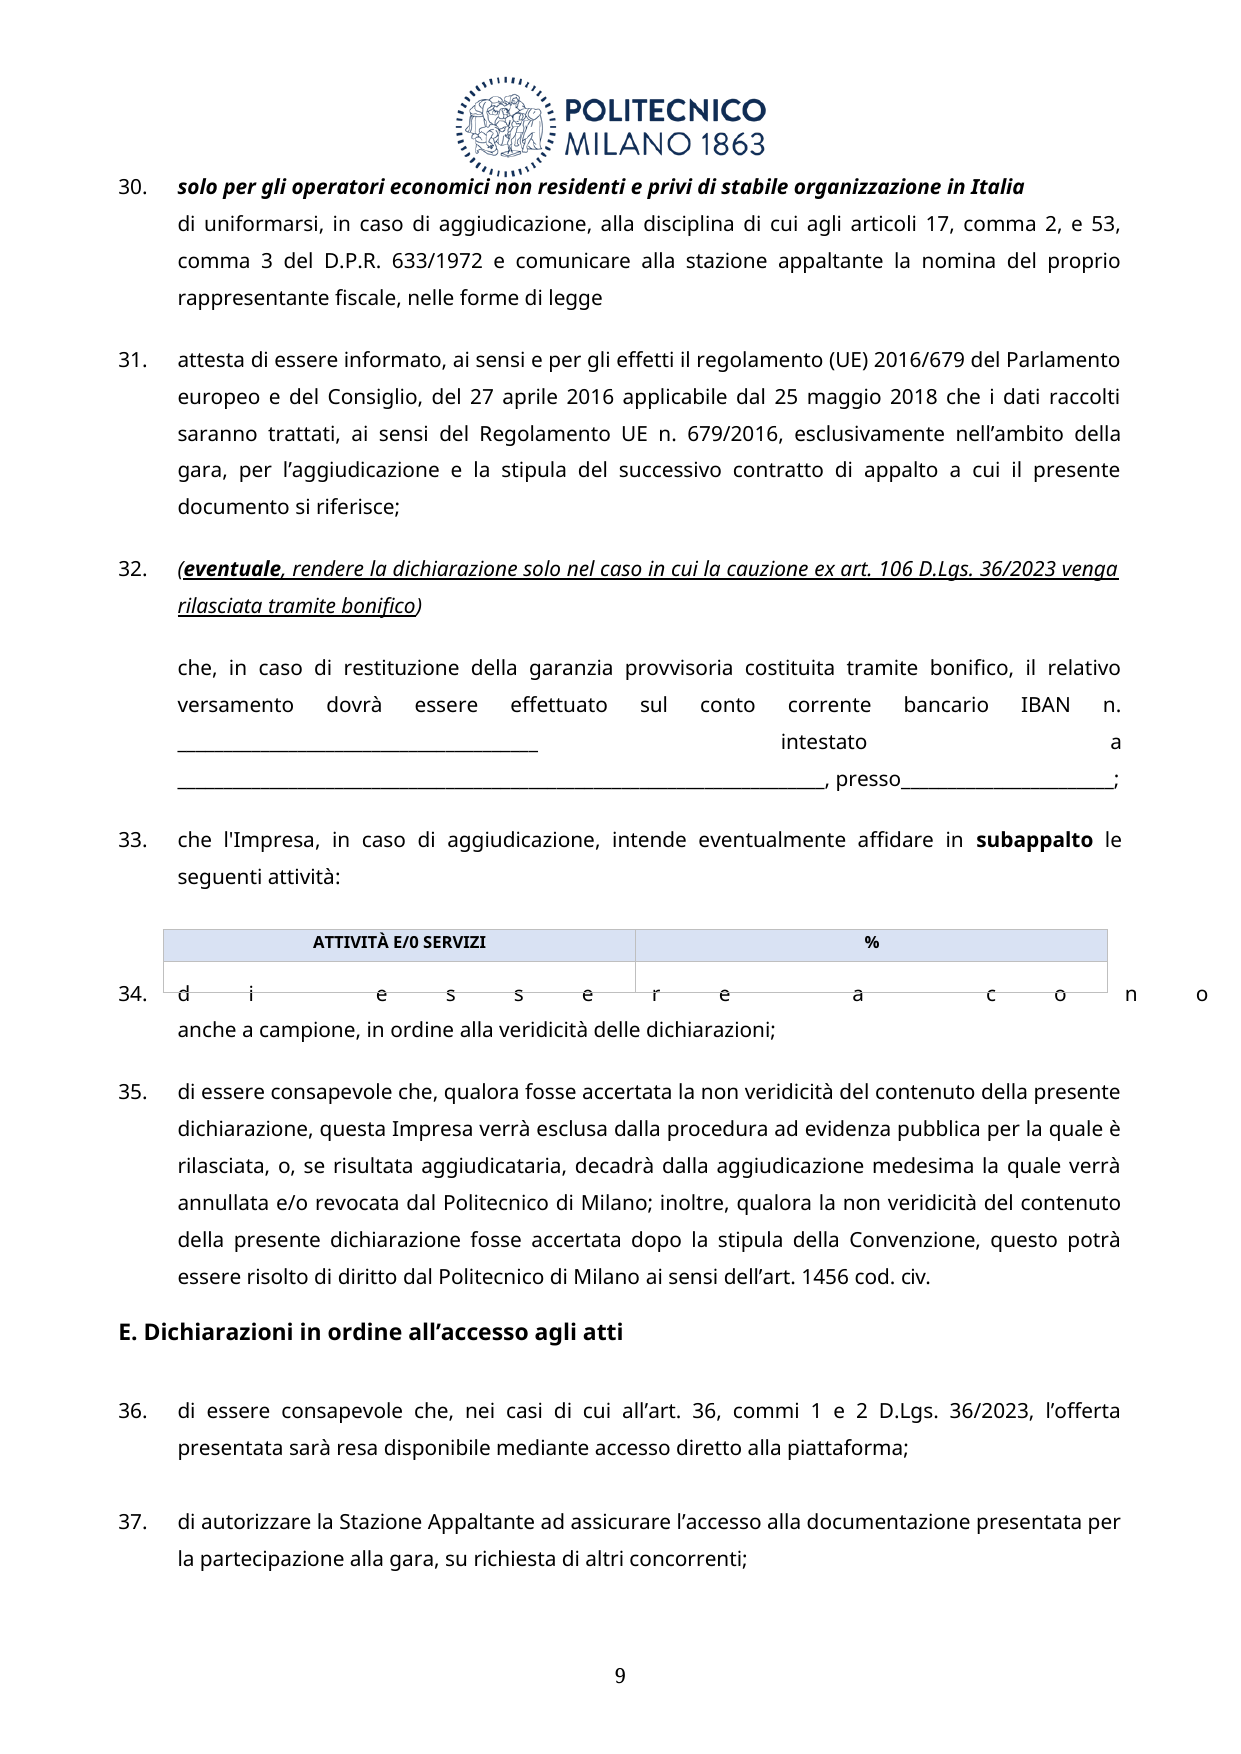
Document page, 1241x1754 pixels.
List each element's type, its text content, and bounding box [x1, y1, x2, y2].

table_header % [636, 930, 1107, 961]
list E. Dichiarazioni in ordine all’accesso agli atti [118, 1315, 1122, 1347]
list di essere a conoscenza che il Politecnico di Milano si riserva il diritto di procedere a verifiche, anche a campione, in ordine alla veridicità delle dichiarazioni; [118, 979, 1122, 1044]
table_cell [636, 962, 1107, 992]
list solo per gli operatori economici non residenti e privi di stabile organizzazione in Italia [118, 172, 1122, 201]
list di uniformarsi, in caso di aggiudicazione, alla disciplina di cui agli articoli 17, comma 2, e 53, comma 3 del D.P.R. 633/1972 e comunicare alla stazione appaltante la nomina del proprio rappresentante fiscale, nelle forme di legge [177, 209, 1122, 311]
picture [452, 73, 772, 172]
table_cell [164, 962, 635, 992]
list di autorizzare la Stazione Appaltante ad assicurare l’accesso alla documentazione presentata per la partecipazione alla gara, su richiesta di altri concorrenti; [118, 1507, 1122, 1573]
list di essere consapevole che, nei casi di cui all’art. 36, commi 1 e 2 D.Lgs. 36/2023, l’offerta presentata sarà resa disponibile mediante accesso diretto alla piattaforma; [118, 1397, 1122, 1462]
list di essere consapevole che, qualora fosse accertata la non veridicità del contenuto della presente dichiarazione, questa Impresa verrà esclusa dalla procedura ad evidenza pubblica per la quale è rilasciata, o, se risultata aggiudicataria, decadrà dalla aggiudicazione medesima la quale verrà annullata e/o revocata dal Politecnico di Milano; inoltre, qualora la non veridicità del contenuto della presente dichiarazione fosse accertata dopo la stipula della Convenzione, questo potrà essere risolto di diritto dal Politecnico di Milano ai sensi dell’art. 1456 cod. civ. [118, 1077, 1122, 1290]
list attesta di essere informato, ai sensi e per gli effetti il regolamento (UE) 2016/679 del Parlamento europeo e del Consiglio, del 27 aprile 2016 applicabile dal 25 maggio 2018 che i dati raccolti saranno trattati, ai sensi del Regolamento UE n. 679/2016, esclusivamente nell’ambito della gara, per l’aggiudicazione e la stipula del successivo contratto di appalto a cui il presente documento si riferisce; [118, 345, 1122, 521]
list che l'Impresa, in caso di aggiudicazione, intende eventualmente affidare in subappalto le seguenti attività: [118, 826, 1122, 891]
list che, in caso di restituzione della garanzia provvisoria costituita tramite bonifico, il relativo versamento dovrà essere effettuato sul conto corrente bancario IBAN n. _______________________________________ intestato a ______________________________________________________________________, presso_______________________; [177, 653, 1122, 792]
table_header ATTIVITÀ E/0 SERVIZI [164, 930, 635, 961]
list (eventuale, rendere la dichiarazione solo nel caso in cui la cauzione ex art. 106 D.Lgs. 36/2023 venga rilasciata tramite bonifico) [118, 554, 1122, 619]
